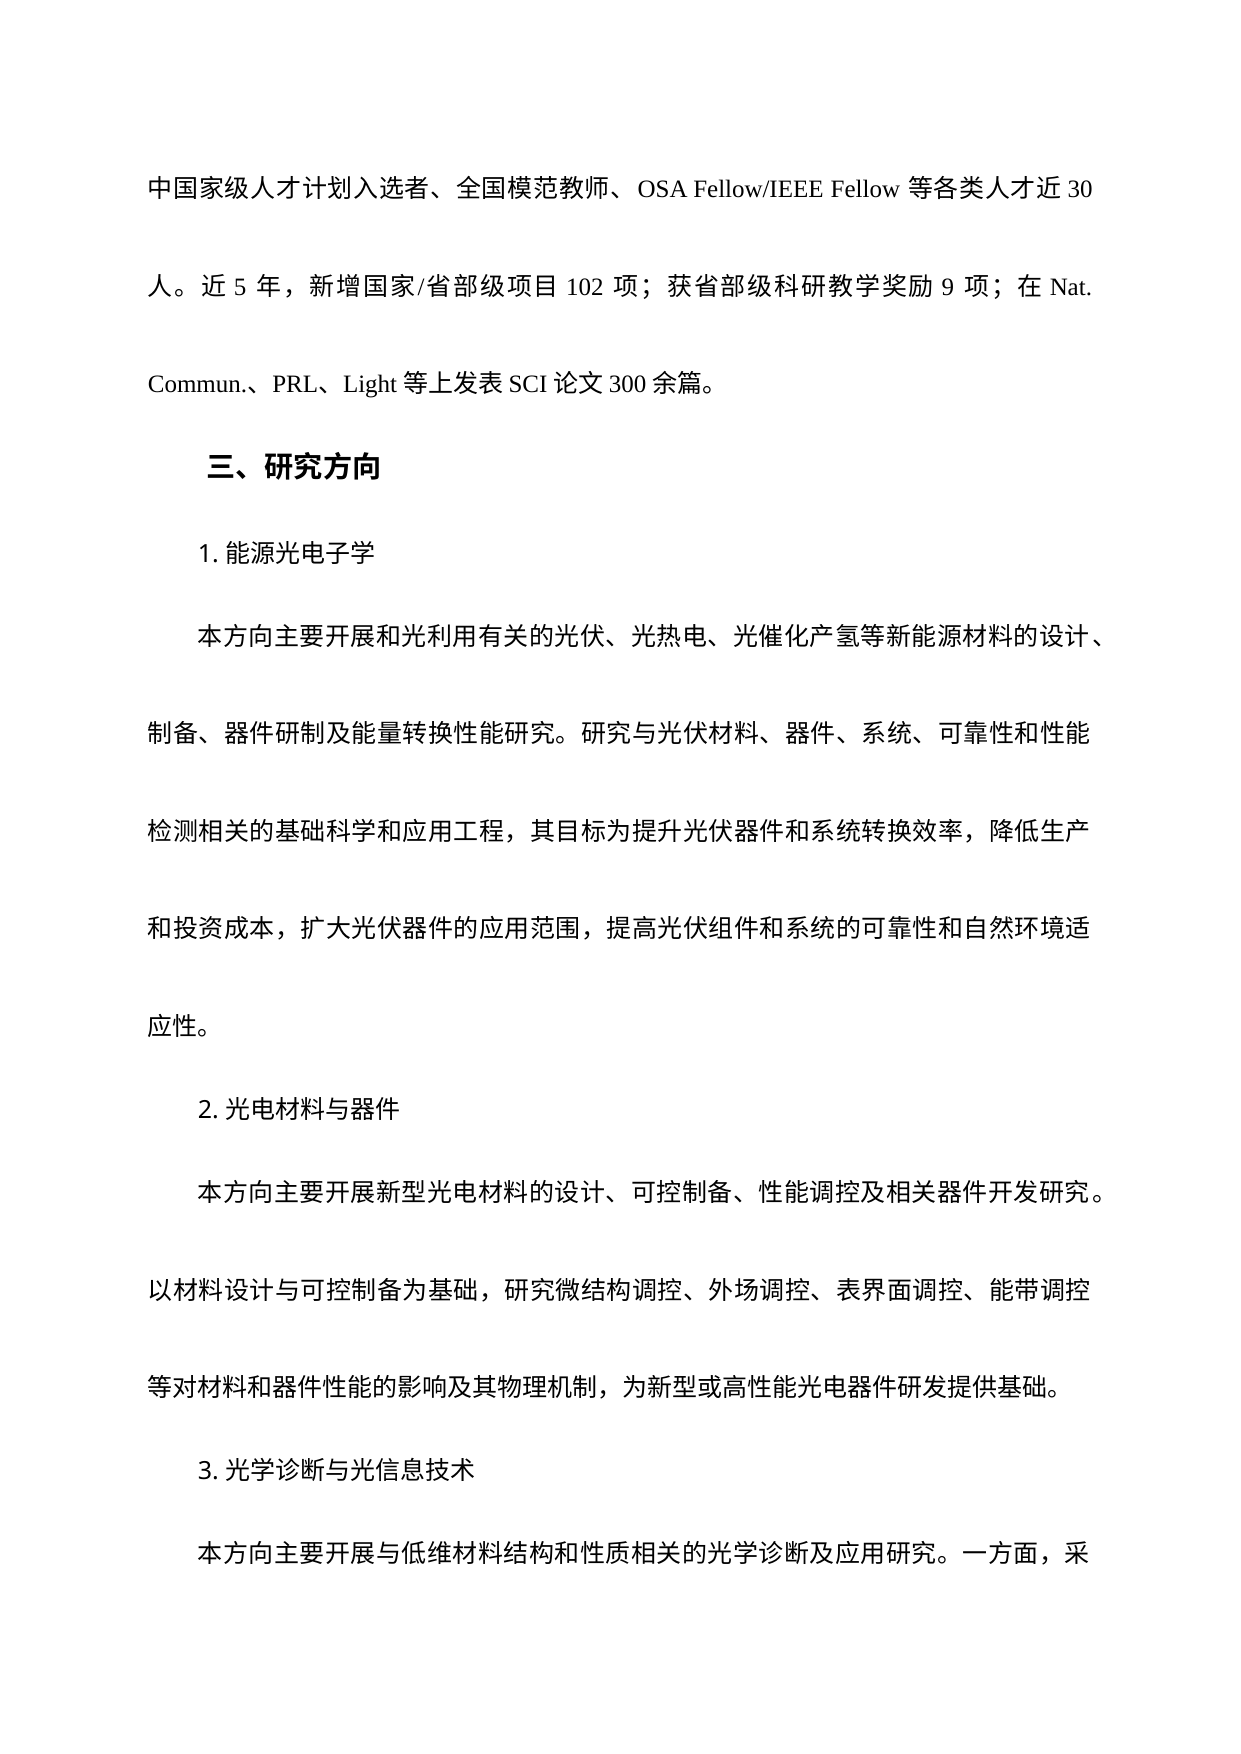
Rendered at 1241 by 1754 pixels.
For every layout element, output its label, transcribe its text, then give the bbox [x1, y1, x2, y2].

text 三、研究方向 [148, 433, 1092, 498]
text 本方向主要开展和光利用有关的光伏、光热电、光催化产氢等新能源材料的设计、制备、器件研制及能量转换性能研究。研究与光伏材料、器件、系统、可靠性和性能检测相关的基础科学和应用工程，其目标为提升光伏器件和系统转换效率，降低生产和投资成本，扩大光伏器件的应用范围，提高光伏组件和系统的可靠性和自然环境适应性。 [148, 602, 1092, 1057]
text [148, 154, 1092, 414]
text 3. 光学诊断与光信息技术 [148, 1436, 1092, 1501]
text 本方向主要开展新型光电材料的设计、可控制备、性能调控及相关器件开发研究。以材料设计与可控制备为基础，研究微结构调控、外场调控、表界面调控、能带调控等对材料和器件性能的影响及其物理机制，为新型或高性能光电器件研发提供基础。 [148, 1158, 1092, 1418]
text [148, 1519, 1092, 1584]
text 1. 能源光电子学 [148, 519, 1092, 584]
text 2. 光电材料与器件 [148, 1075, 1092, 1140]
